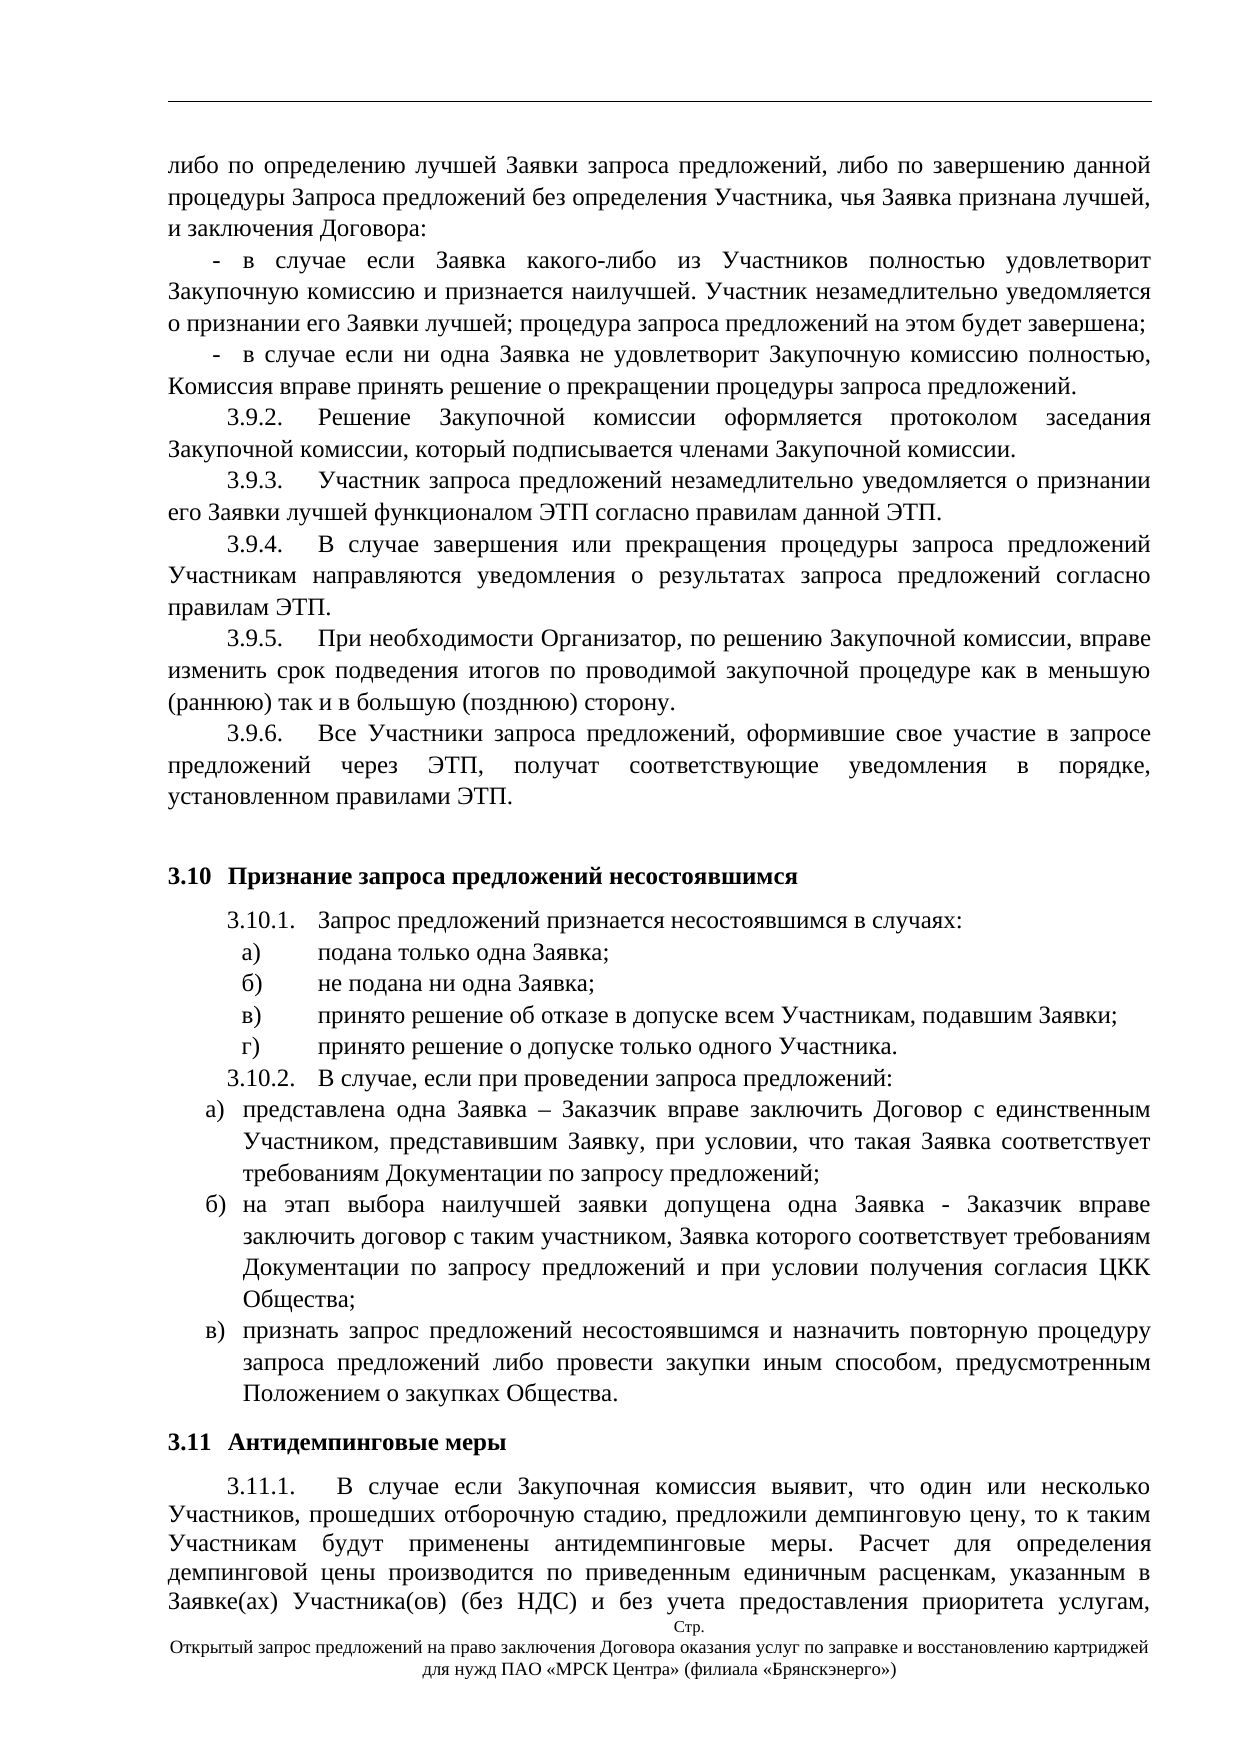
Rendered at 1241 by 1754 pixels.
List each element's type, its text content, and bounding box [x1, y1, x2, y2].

list Решение Закупочной комиссии оформляется протоколом заседания Закупочной комиссии, который подписывается членами Закупочной комиссии. [168, 402, 1152, 463]
list признать запрос предложений несостоявшимся и назначить повторную процедуру запроса предложений либо провести закупки иным способом, предусмотренным Положением о закупках Общества. [205, 1315, 1152, 1407]
list Участник запроса предложений незамедлительно уведомляется о признании его Заявки лучшей функционалом ЭТП согласно правилам данной ЭТП. [168, 466, 1152, 526]
subtitle Антидемпинговые меры [168, 1427, 1152, 1456]
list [168, 1471, 1152, 1614]
list представлена одна Заявка – Заказчик вправе заключить Договор с единственным Участником, представившим Заявку, при условии, что такая Заявка соответствует требованиям Документации по запросу предложений; [205, 1094, 1152, 1186]
list в случае если Заявка какого-либо из Участников полностью удовлетворит Закупочную комиссию и признается наилучшей. Участник незамедлительно уведомляется о признании его Заявки лучшей; процедура запроса предложений на этом будет завершена; [168, 245, 1152, 337]
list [168, 150, 1152, 242]
list Все Участники запроса предложений, оформившие свое участие в запросе предложений через ЭТП, получат соответствующие уведомления в порядке, установленном правилами ЭТП. [168, 718, 1152, 810]
list В случае завершения или прекращения процедуры запроса предложений Участникам направляются уведомления о результатах запроса предложений согласно правилам ЭТП. [168, 529, 1152, 621]
list подана только одна Заявка; [168, 937, 1152, 965]
list на этап выбора наилучшей заявки допущена одна Заявка - Заказчик вправе заключить договор с таким участником, Заявка которого соответствует требованиям Документации по запросу предложений и при условии получения согласия ЦКК Общества; [205, 1189, 1152, 1313]
list принято решение об отказе в допуске всем Участникам, подавшим Заявки; [168, 1000, 1152, 1028]
list не подана ни одна Заявка; [168, 968, 1152, 997]
list В случае, если при проведении запроса предложений: [168, 1063, 1152, 1092]
list принято решение о допуске только одного Участника. [168, 1031, 1152, 1060]
subtitle Признание запроса предложений несостоявшимся [168, 861, 1152, 890]
list При необходимости Организатор, по решению Закупочной комиссии, вправе изменить срок подведения итогов по проводимой закупочной процедуре как в меньшую (раннюю) так и в большую (позднюю) сторону. [168, 623, 1152, 715]
list в случае если ни одна Заявка не удовлетворит Закупочную комиссию полностью, Комиссия вправе принять решение о прекращении процедуры запроса предложений. [168, 339, 1152, 400]
list Запрос предложений признается несостоявшимся в случаях: [168, 905, 1152, 934]
